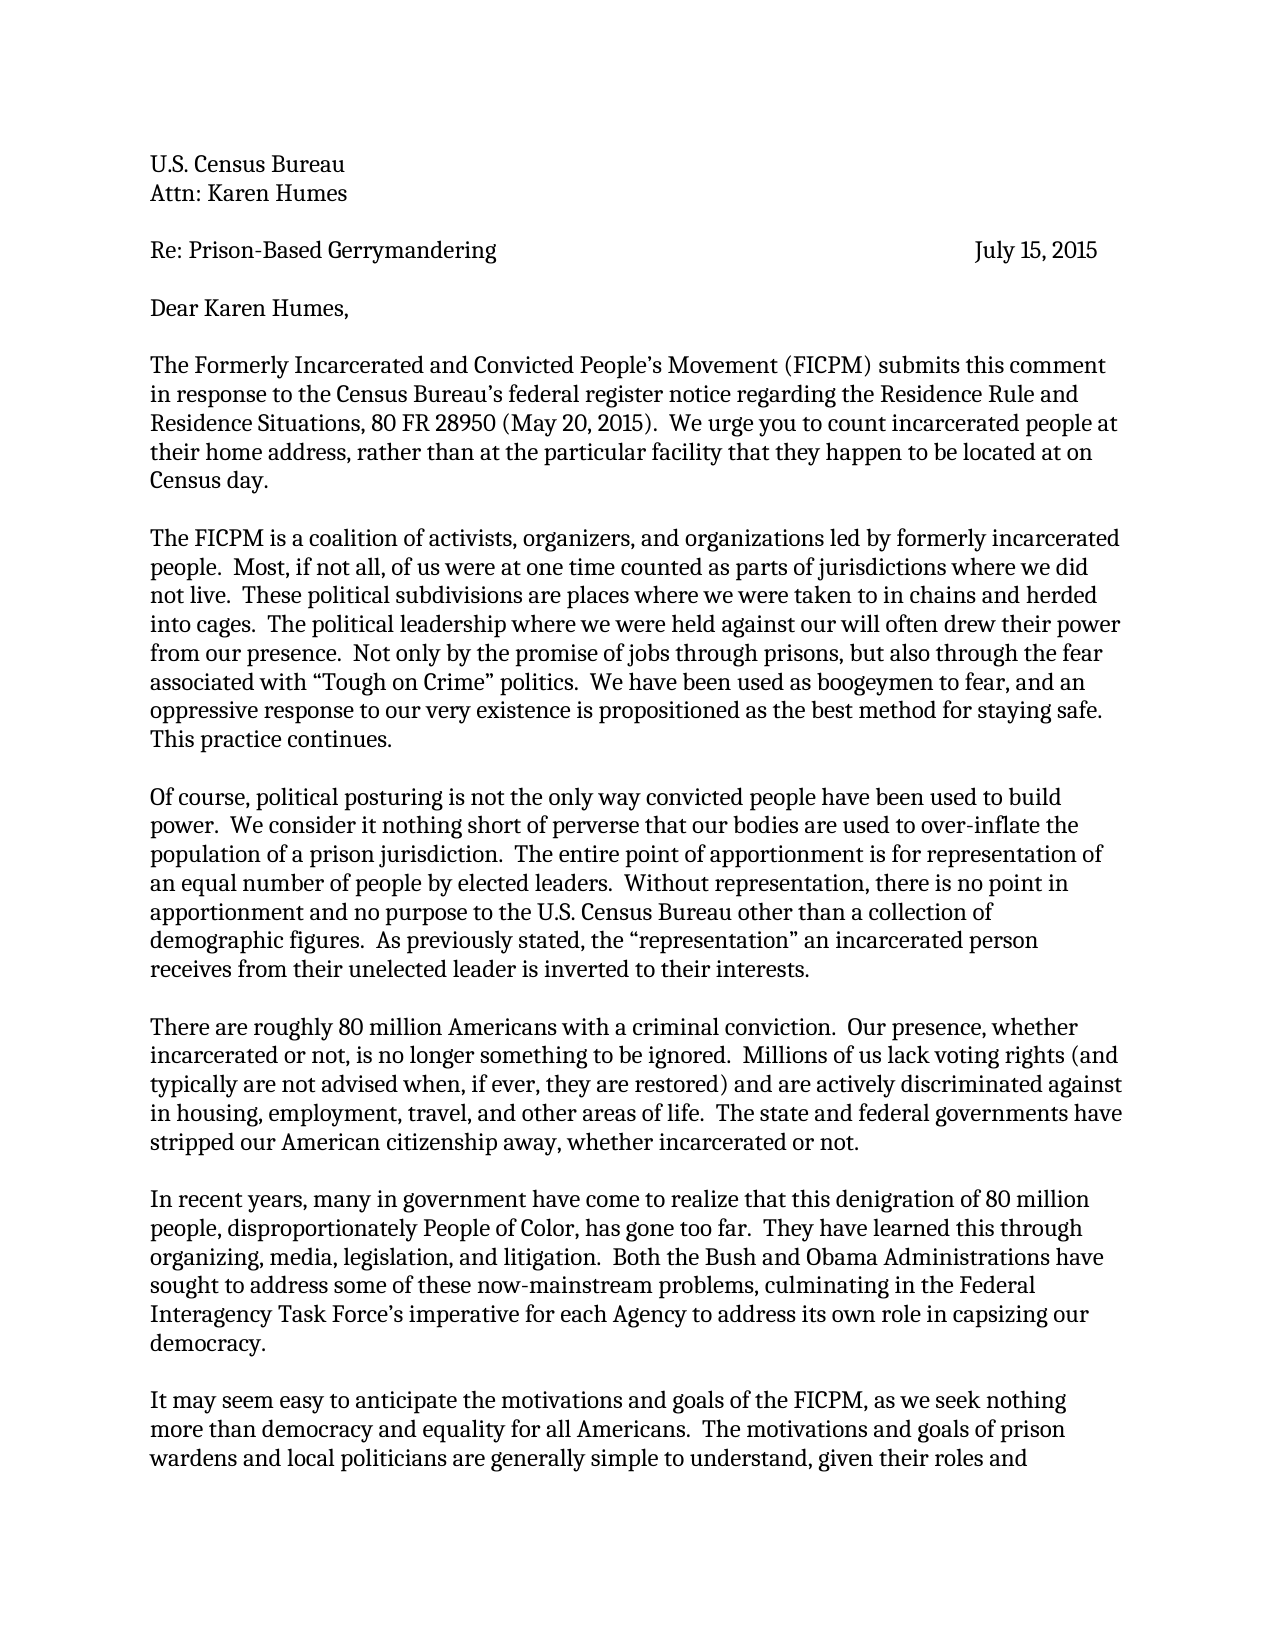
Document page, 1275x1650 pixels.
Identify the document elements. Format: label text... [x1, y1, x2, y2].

text In recent years, many in government have come to realize that this denigration of 80 million people, disproportionately People of Color, has gone too far. They have learned this through organizing, media, legislation, and litigation. Both the Bush and Obama Administrations have sought to address some of these now-mainstream problems, culminating in the Federal Interagency Task Force’s imperative for each Agency to address its own role in capsizing our democracy. [150, 1185, 1125, 1357]
text U.S. Census Bureau [150, 150, 1125, 179]
text Of course, political posturing is not the only way convicted people have been used to build power. We consider it nothing short of perverse that our bodies are used to over-inflate the population of a prison jurisdiction. The entire point of apportionment is for representation of an equal number of people by elected leaders. Without representation, there is no point in apportionment and no purpose to the U.S. Census Bureau other than a collection of demographic figures. As previously stated, the “representation” an incarcerated person receives from their unelected leader is inverted to their interests. [150, 782, 1125, 984]
text The FICPM is a coalition of activists, organizers, and organizations led by formerly incarcerated people. Most, if not all, of us were at one time counted as parts of jurisdictions where we did not live. These political subdivisions are places where we were taken to in chains and herded into cages. The political leadership where we were held against our will often drew their power from our presence. Not only by the promise of jobs through prisons, but also through the fear associated with “Tough on Crime” politics. We have been used as boogeymen to fear, and an oppressive response to our very existence is propositioned as the best method for staying safe. This practice continues. [150, 524, 1125, 754]
text Dear Karen Humes, [150, 294, 1125, 322]
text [150, 1386, 1125, 1472]
text The Formerly Incarcerated and Convicted People’s Movement (FICPM) submits this comment in response to the Census Bureau’s federal register notice regarding the Residence Rule and Residence Situations, 80 FR 28950 (May 20, 2015). We urge you to count incarcerated people at their home address, rather than at the particular facility that they happen to be located at on Census day. [150, 351, 1125, 495]
text There are roughly 80 million Americans with a criminal conviction. Our presence, whether incarcerated or not, is no longer something to be ignored. Millions of us lack voting rights (and typically are not advised when, if ever, they are restored) and are actively discriminated against in housing, employment, travel, and other areas of life. The state and federal governments have stripped our American citizenship away, whether incarcerated or not. [150, 1012, 1125, 1156]
text Re: Prison-Based Gerrymandering July 15, 2015 [150, 236, 1125, 265]
text Attn: Karen Humes [150, 179, 1125, 207]
